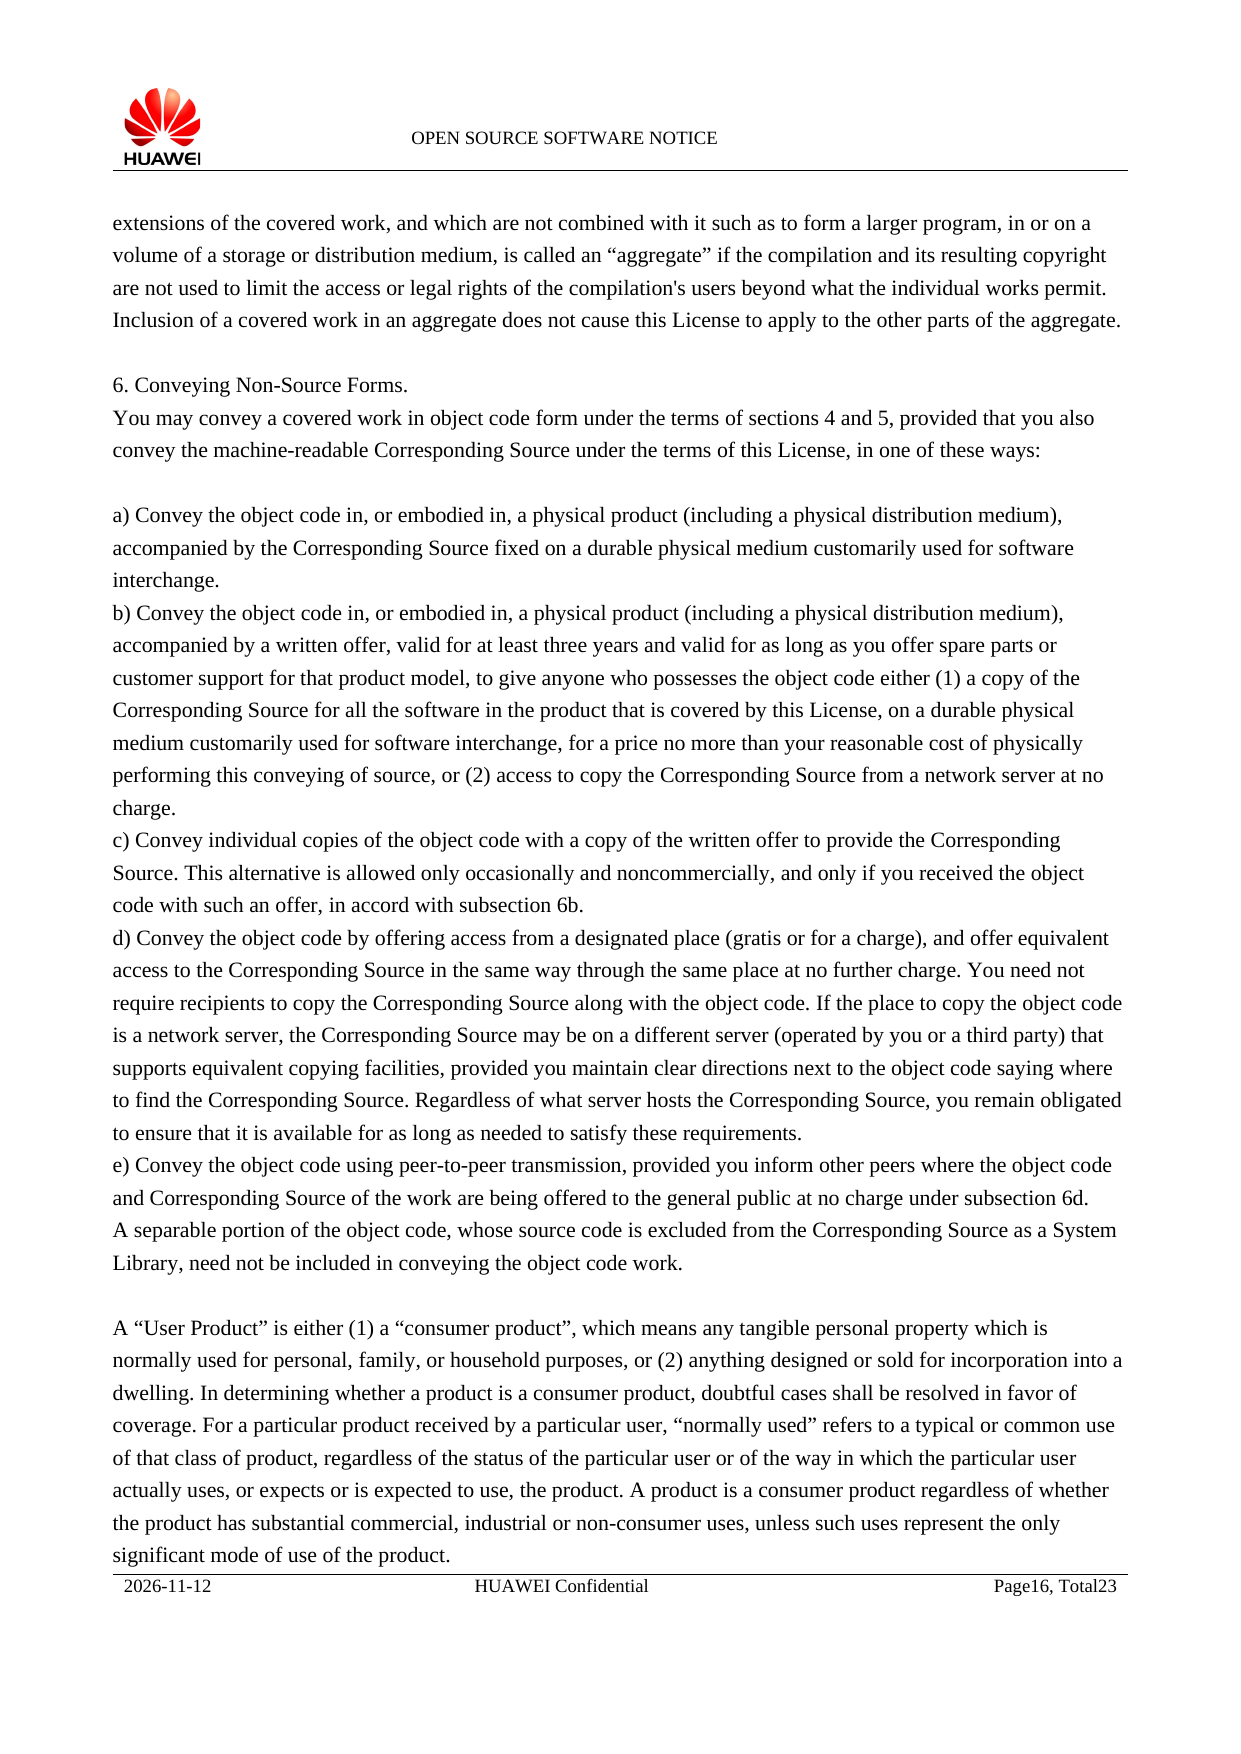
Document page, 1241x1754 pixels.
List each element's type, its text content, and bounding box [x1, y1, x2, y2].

picture [124, 88, 201, 165]
